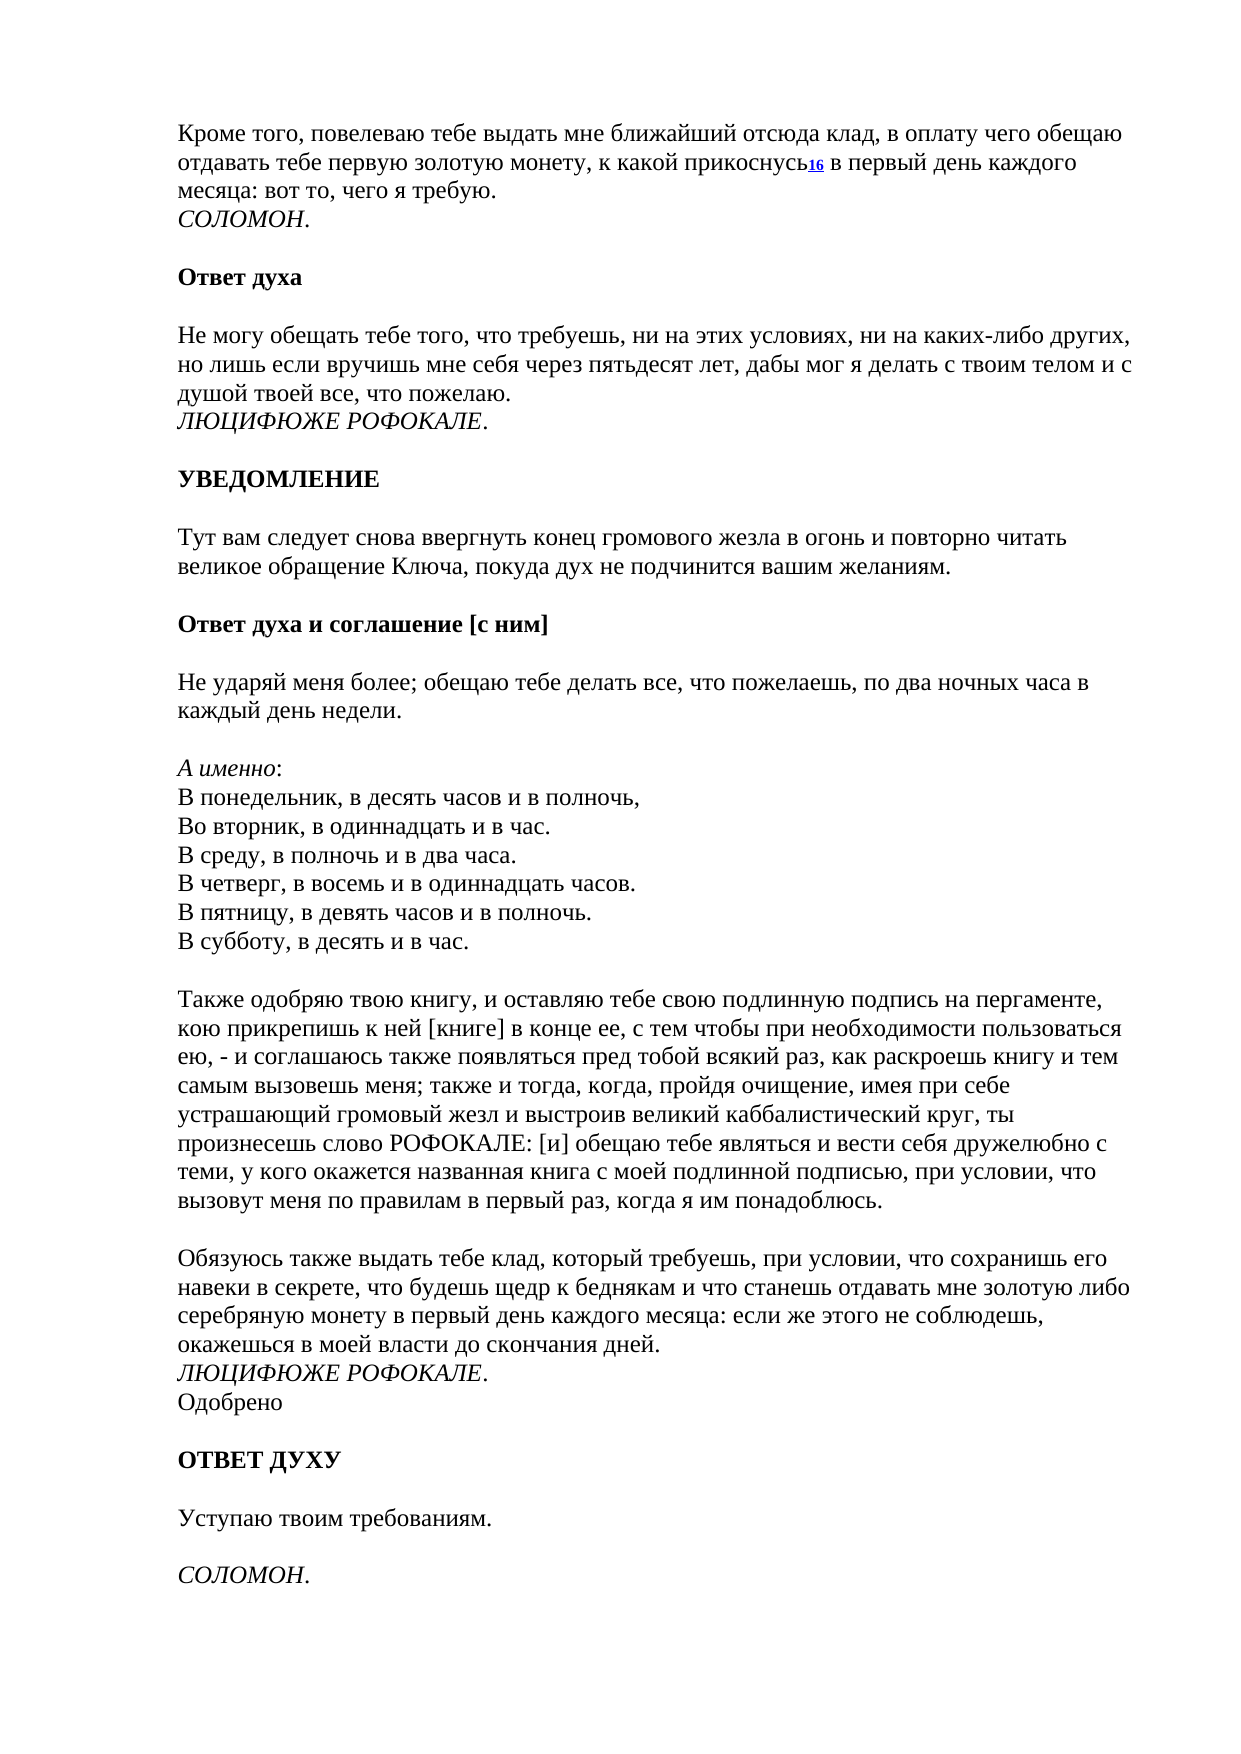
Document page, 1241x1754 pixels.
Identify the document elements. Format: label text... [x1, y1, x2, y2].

text УВЕДОМЛЕНИЕ [177, 464, 1152, 493]
text Не ударяй меня более; обещаю тебе делать все, что пожелаешь, по два ночных часа в каждый день недели. [177, 667, 1152, 724]
text Не могу обещать тебе того, что требуешь, ни на этих условиях, ни на каких-либо других, но лишь если вручишь мне себя через пятьдесят лет, дабы мог я делать с твоим телом и с душой твоей все, что пожелаю. ЛЮЦИФЮЖЕ РОФОКАЛЕ. [177, 320, 1152, 435]
text Уступаю твоим требованиям. [177, 1503, 1152, 1531]
text СОЛОМОН. [177, 1561, 1152, 1589]
text Ответ духа [177, 262, 1152, 291]
text Обязуюсь также выдать тебе клад, который требуешь, при условии, что сохранишь его навеки в секрете, что будешь щедр к беднякам и что станешь отдавать мне золотую либо серебряную монету в первый день каждого месяца: если же этого не соблюдешь, окажешься в моей власти до скончания дней. ЛЮЦИФЮЖЕ РОФОКАЛЕ. Одобрено [177, 1243, 1152, 1416]
text Кроме того, повелеваю тебе выдать мне ближайший отсюда клад, в оплату чего обещаю отдавать тебе первую золотую монету, к какой прикоснусь16 в первый день каждого месяца: вот то, чего я требую. СОЛОМОН. [177, 118, 1152, 233]
text Ответ духа и соглашение [с ним] [177, 609, 1152, 638]
text Также одобряю твою книгу, и оставляю тебе свою подлинную подпись на пергаменте, кою прикрепишь к ней [книге] в конце ее, с тем чтобы при необходимости пользоваться ею, - и соглашаюсь также появляться пред тобой всякий раз, как раскроешь книгу и тем самым вызовешь меня; также и тогда, когда, пройдя очищение, имея при себе устрашающий громовый жезл и выстроив великий каббалистический круг, ты произнесешь слово РОФОКАЛЕ: [и] обещаю тебе являться и вести себя дружелюбно с теми, у кого окажется названная книга с моей подлинной подписью, при условии, что вызовут меня по правилам в первый раз, когда я им понадоблюсь. [177, 984, 1152, 1214]
text ОТВЕТ ДУХУ [177, 1445, 1152, 1473]
text А именно: В понедельник, в десять часов и в полночь, Во вторник, в одиннадцать и в час. В среду, в полночь и в два часа. В четверг, в восемь и в одиннадцать часов. В пятницу, в девять часов и в полночь. В субботу, в десять и в час. [177, 753, 1152, 955]
text Тут вам следует снова ввергнуть конец громового жезла в огонь и повторно читать великое обращение Ключа, покуда дух не подчинится вашим желаниям. [177, 522, 1152, 580]
